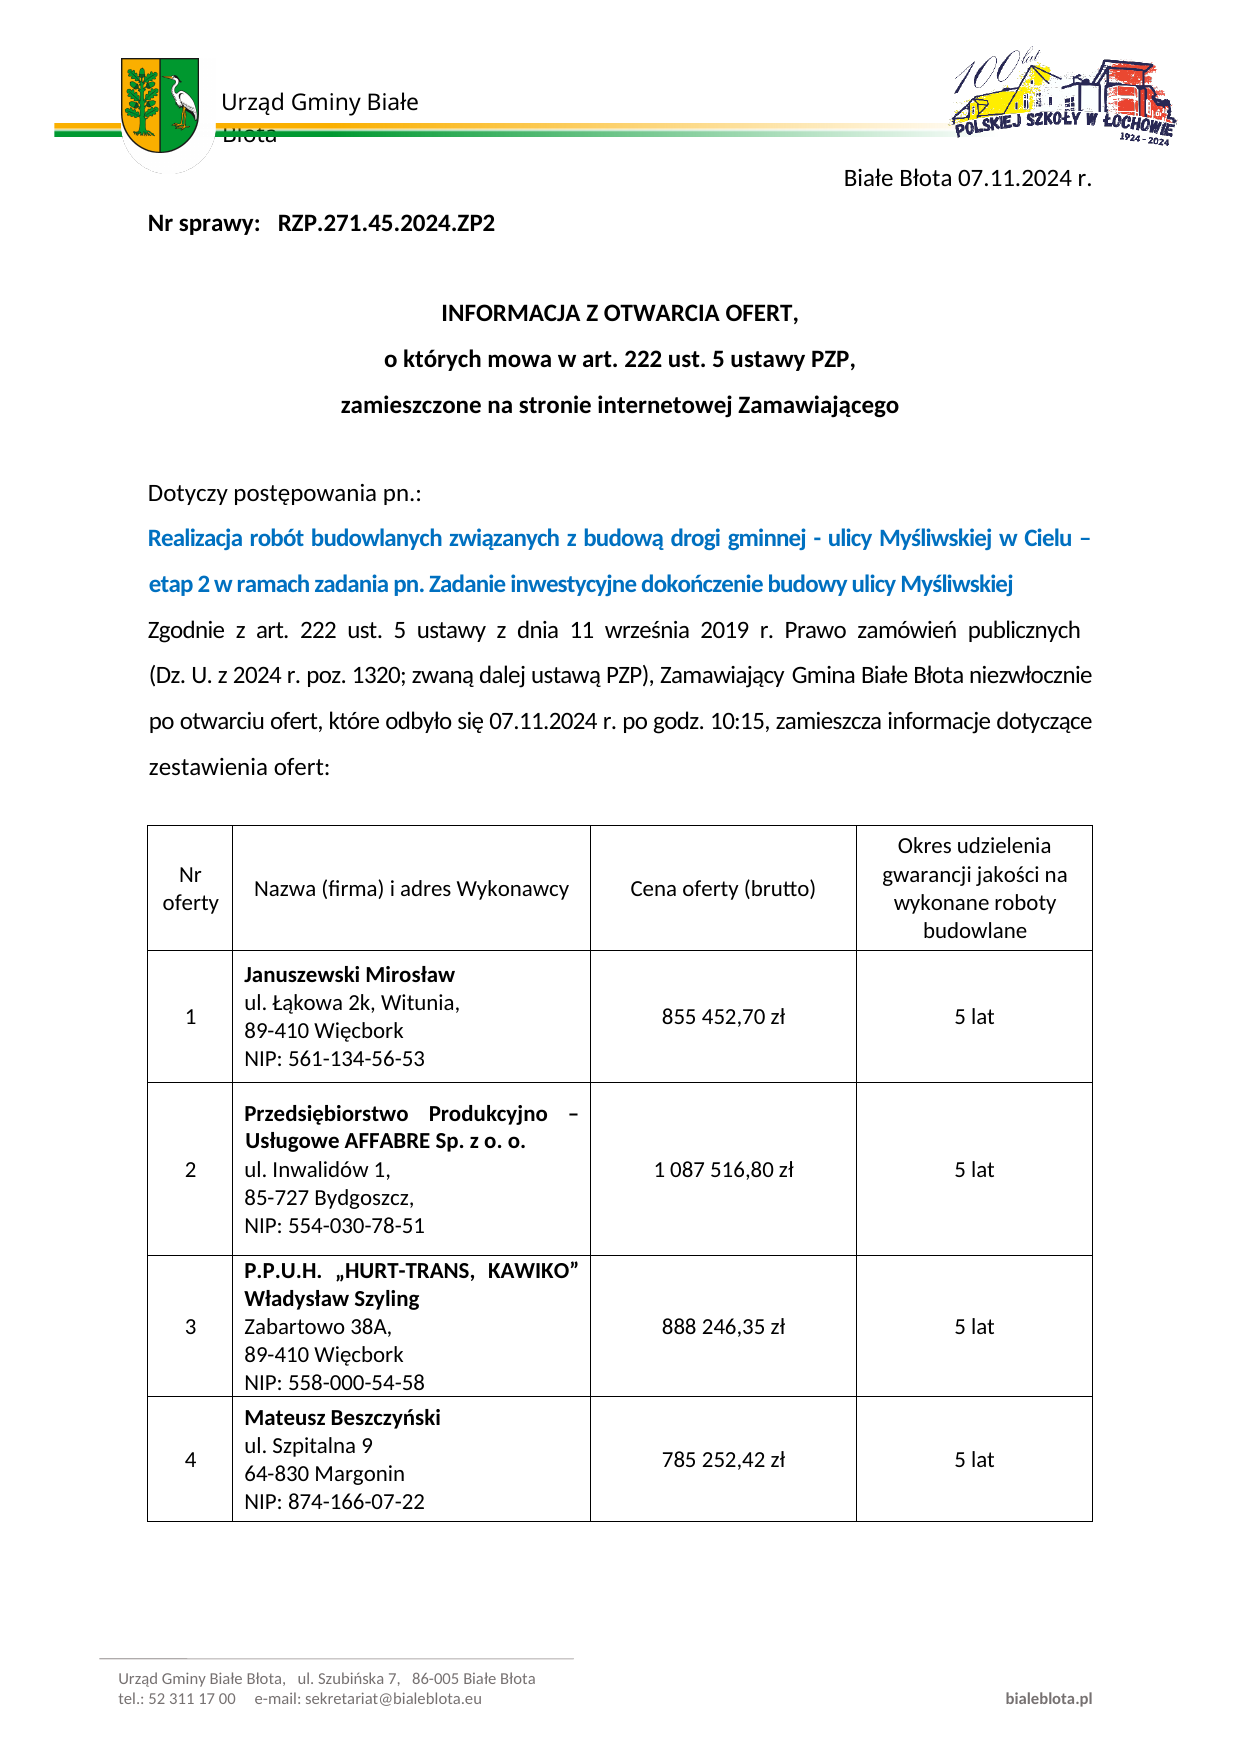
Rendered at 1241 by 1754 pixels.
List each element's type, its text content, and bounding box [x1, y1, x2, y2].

text INFORMACJA Z OTWARCIA OFERT, [148, 297, 1093, 328]
text Zgodnie z art. 222 ust. 5 ustawy z dnia 11 września 2019 r. Prawo zamówień publicznych (Dz. U. z 2024 r. poz. 1320; zwaną dalej ustawą PZP), Zamawiający Gmina Białe Błota niezwłocznie po otwarciu ofert, które odbyło się 07.11.2024 r. po godz. 10:15, zamieszcza informacje dotyczące zestawienia ofert: [148, 614, 1093, 782]
table_header Nr oferty [148, 826, 232, 950]
table_cell 5 lat [857, 1397, 1092, 1521]
table_cell 5 lat [857, 951, 1092, 1082]
table_cell 5 lat [857, 1256, 1092, 1396]
table_header Nazwa (firma) i adres Wykonawcy [233, 826, 590, 950]
table_cell 855 452,70 zł [591, 951, 856, 1082]
table_cell 4 [148, 1397, 232, 1521]
table_cell 1 087 516,80 zł [591, 1083, 856, 1255]
text Białe Błota 07.11.2024 r. [148, 162, 1093, 193]
table_header Cena oferty (brutto) [591, 826, 856, 950]
table_cell 785 252,42 zł [591, 1397, 856, 1521]
table_header Okres udzielenia gwarancji jakości na wykonane roboty budowlane [857, 826, 1092, 950]
text Realizacja robót budowlanych związanych z budową drogi gminnej - ulicy Myśliwskiej w Cielu – etap 2 w ramach zadania pn. Zadanie inwestycyjne dokończenie budowy ulicy Myśliwskiej [148, 522, 1093, 599]
table_cell 1 [148, 951, 232, 1082]
text Nr sprawy: RZP.271.45.2024.ZP2 [148, 207, 1093, 238]
table_cell 5 lat [857, 1083, 1092, 1255]
table_cell Januszewski Mirosław ul. Łąkowa 2k, Witunia, 89-410 Więcbork NIP: 561-134-56-53 [233, 951, 590, 1082]
text zamieszczone na stronie internetowej Zamawiającego [148, 389, 1093, 419]
table_cell Mateusz Beszczyński ul. Szpitalna 9 64-830 Margonin NIP: 874-166-07-22 [233, 1397, 590, 1521]
table_cell 3 [148, 1256, 232, 1396]
picture [54, 58, 199, 153]
table_cell P.P.U.H. „HURT-TRANS, KAWIKO” Władysław Szyling Zabartowo 38A, 89-410 Więcbork NIP: 558-000-54-58 [233, 1256, 590, 1396]
table_cell 888 246,35 zł [591, 1256, 856, 1396]
picture [216, 46, 1179, 146]
table_cell Przedsiębiorstwo Produkcyjno – Usługowe AFFABRE Sp. z o. o. ul. Inwalidów 1, 85-727 Bydgoszcz, NIP: 554-030-78-51 [233, 1083, 590, 1255]
table_cell 2 [148, 1083, 232, 1255]
text Dotyczy postępowania pn.: [148, 477, 1093, 507]
text o których mowa w art. 222 ust. 5 ustawy PZP, [148, 343, 1093, 374]
